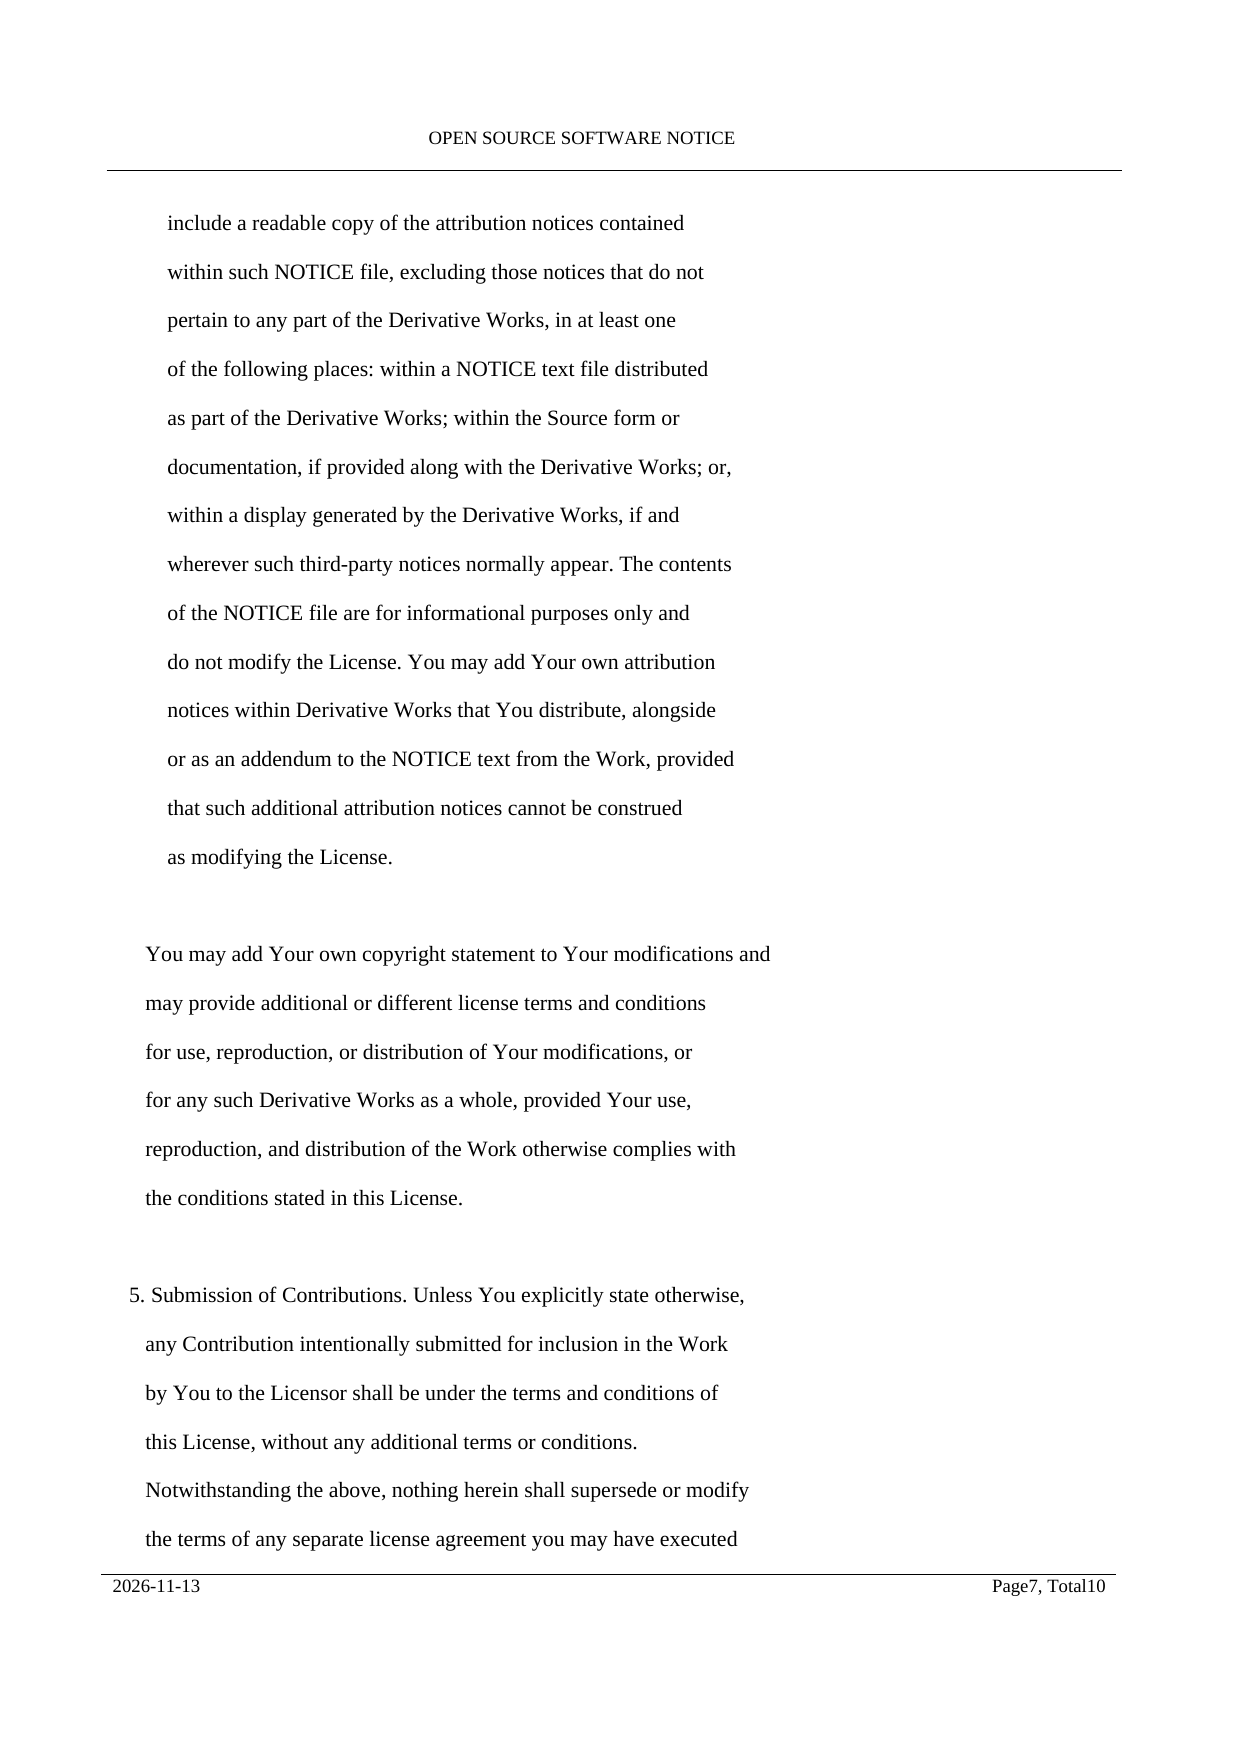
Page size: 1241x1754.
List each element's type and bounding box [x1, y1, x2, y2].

text [112, 206, 1128, 1555]
